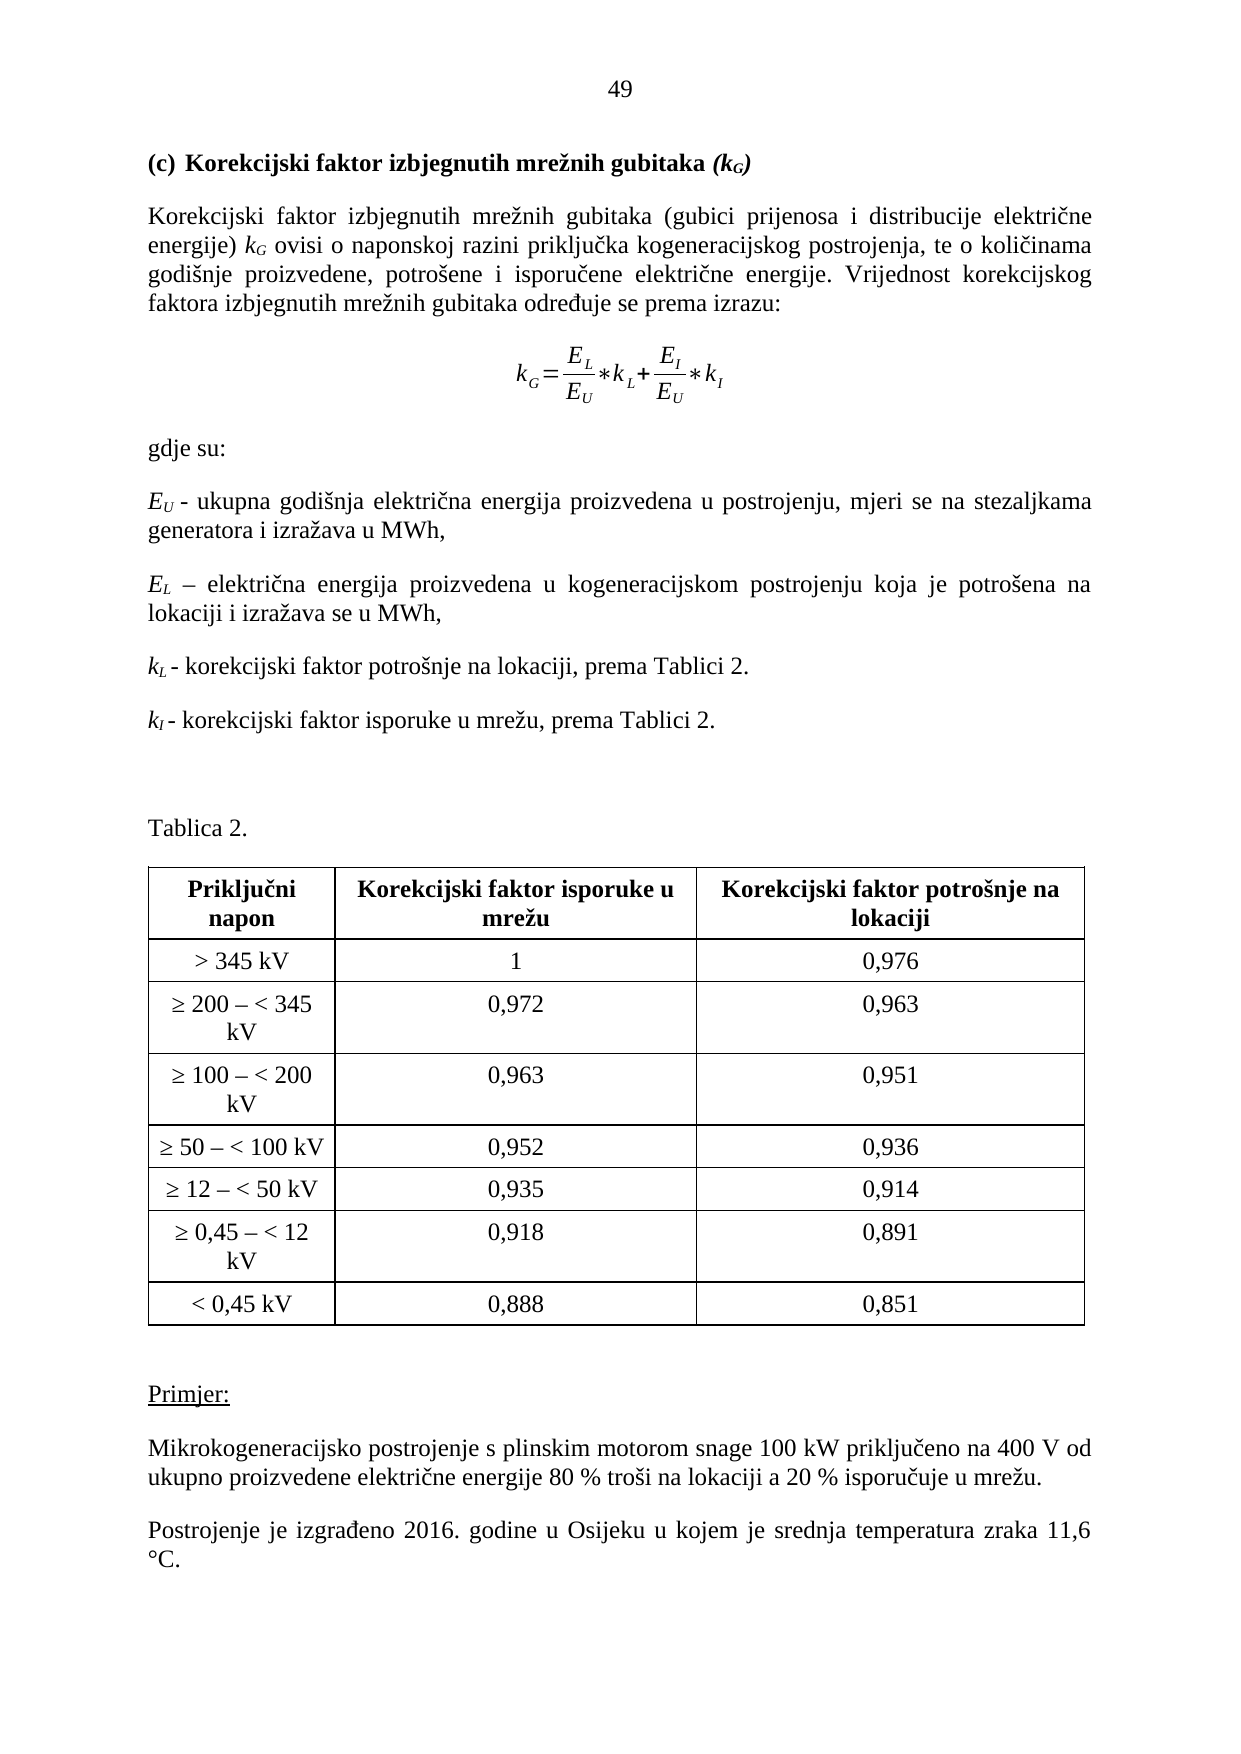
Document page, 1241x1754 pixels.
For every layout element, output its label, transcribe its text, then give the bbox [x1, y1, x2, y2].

text kI - korekcijski faktor isporuke u mrežu, prema Tablici 2. [148, 705, 1093, 734]
text Primjer: [148, 1379, 1093, 1408]
table_cell < 0,45 kV [149, 1283, 334, 1324]
table_cell ≥ 50 – < 100 kV [149, 1126, 334, 1167]
table_cell 0,936 [697, 1126, 1084, 1167]
table_cell 0,963 [697, 982, 1084, 1052]
table_cell ≥ 12 – < 50 kV [149, 1168, 334, 1209]
table_cell 0,972 [336, 982, 696, 1052]
table_header Priključni napon [149, 868, 334, 938]
text Korekcijski faktor izbjegnutih mrežnih gubitaka (gubici prijenosa i distribucije električne energije) kG ovisi o naponskoj razini priključka kogeneracijskog postrojenja, te o količinama godišnje proizvedene, potrošene i isporučene električne energije. Vrijednost korekcijskog faktora izbjegnutih mrežnih gubitaka određuje se prema izrazu: [148, 201, 1093, 316]
table_cell 0,891 [697, 1211, 1084, 1281]
table_cell ≥ 200 – < 345 kV [149, 982, 334, 1052]
table_cell 0,888 [336, 1283, 696, 1324]
table_cell 0,914 [697, 1168, 1084, 1209]
text kL - korekcijski faktor potrošnje na lokaciji, prema Tablici 2. [148, 651, 1093, 680]
text gdje su: [148, 433, 1093, 461]
text Mikrokogeneracijsko postrojenje s plinskim motorom snage 100 kW priključeno na 400 V od ukupno proizvedene električne energije 80 % troši na lokaciji a 20 % isporučuje u mrežu. [148, 1433, 1093, 1491]
table_cell 1 [336, 940, 696, 981]
table_header Korekcijski faktor isporuke u mrežu [336, 868, 696, 938]
table_cell 0,935 [336, 1168, 696, 1209]
list Korekcijski faktor izbjegnutih mrežnih gubitaka (kG) [148, 148, 1093, 176]
table_header Korekcijski faktor potrošnje na lokaciji [697, 868, 1084, 938]
text Tablica 2. [148, 813, 1093, 841]
table_cell 0,963 [336, 1054, 696, 1124]
text Postrojenje je izgrađeno 2016. godine u Osijeku u kojem je srednja temperatura zraka 11,6 °C. [148, 1516, 1093, 1573]
table_cell 0,851 [697, 1283, 1084, 1324]
table_cell 0,952 [336, 1126, 696, 1167]
table_cell 0,918 [336, 1211, 696, 1281]
text EU - ukupna godišnja električna energija proizvedena u postrojenju, mjeri se na stezaljkama generatora i izražava u MWh, [148, 486, 1093, 544]
table_cell ≥ 0,45 – < 12 kV [149, 1211, 334, 1281]
text EL – električna energija proizvedena u kogeneracijskom postrojenju koja je potrošena na lokaciji i izražava se u MWh, [148, 569, 1093, 626]
table_cell 0,951 [697, 1054, 1084, 1124]
table_cell ≥ 100 – < 200 kV [149, 1054, 334, 1124]
table_cell 0,976 [697, 940, 1084, 981]
table_cell > 345 kV [149, 940, 334, 981]
